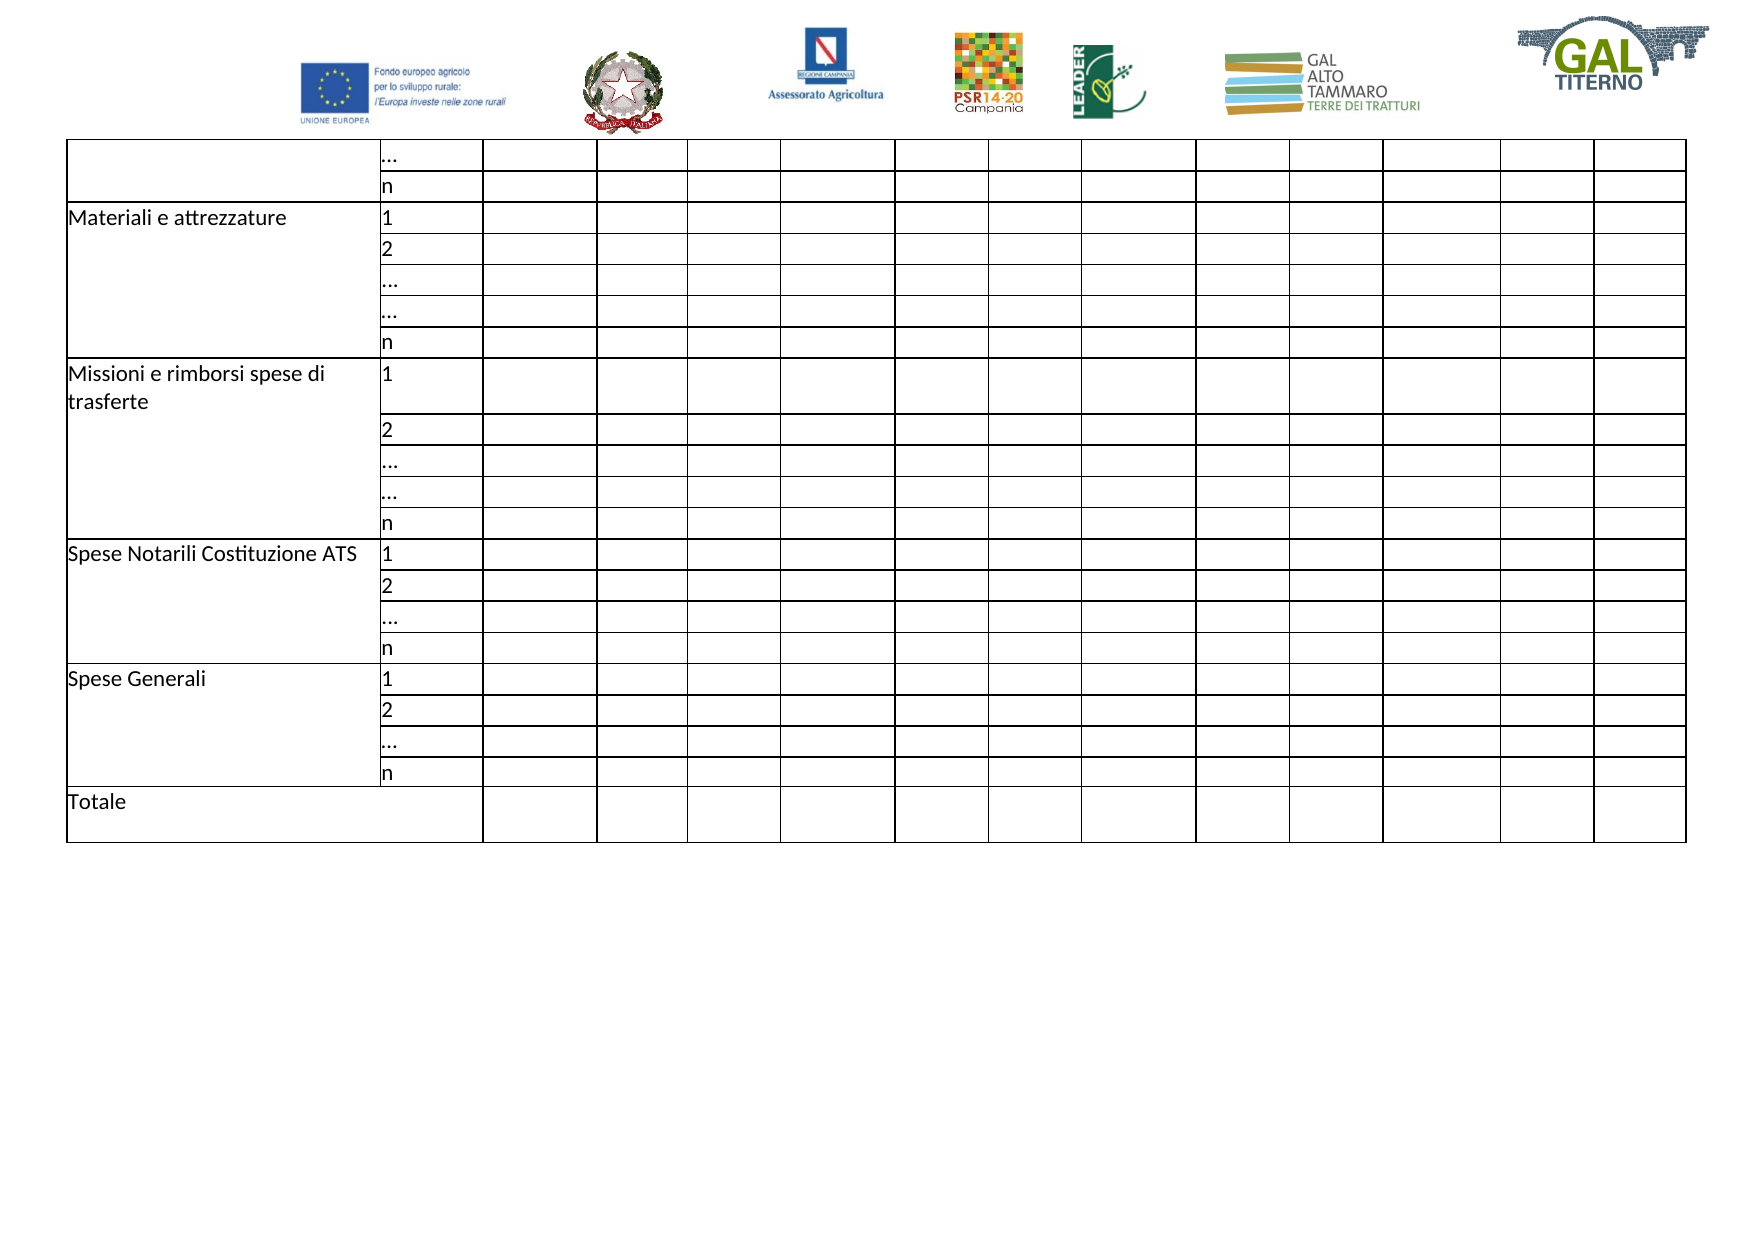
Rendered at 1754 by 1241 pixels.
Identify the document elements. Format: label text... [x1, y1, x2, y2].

table_cell [1290, 234, 1382, 264]
table_cell [1197, 727, 1289, 756]
table_cell [598, 787, 687, 842]
table_cell [781, 664, 894, 694]
table_cell [484, 602, 596, 632]
table_cell [1082, 571, 1195, 600]
table_cell [598, 446, 687, 476]
table_cell [1197, 203, 1289, 232]
table_cell [781, 415, 894, 444]
table_cell [688, 540, 780, 569]
table_cell [484, 359, 596, 413]
table_cell [896, 296, 988, 326]
table_cell [1501, 140, 1593, 170]
table_cell Totale [68, 787, 482, 842]
table_cell [1290, 328, 1382, 357]
table_cell [688, 234, 780, 264]
table_cell [896, 696, 988, 725]
table_cell [1197, 696, 1289, 725]
table_cell ... [381, 265, 482, 295]
table_cell Missioni e rimborsi spese di trasferte [68, 359, 380, 538]
table_cell [896, 140, 988, 170]
table_cell … [381, 140, 482, 170]
picture [1225, 45, 1421, 124]
table_cell [1595, 359, 1685, 413]
table_cell [1290, 696, 1382, 725]
table_cell [1082, 540, 1195, 569]
table_cell [989, 328, 1081, 357]
table_cell [1197, 571, 1289, 600]
table_cell [1197, 296, 1289, 326]
table_cell [1595, 664, 1685, 694]
table_cell [1290, 172, 1382, 201]
table_cell [989, 446, 1081, 476]
table_cell [1384, 664, 1500, 694]
table_cell [484, 758, 596, 786]
table_cell [1290, 265, 1382, 295]
table_cell [1082, 203, 1195, 232]
table_cell [989, 296, 1081, 326]
table_cell [1384, 571, 1500, 600]
table_cell [484, 540, 596, 569]
table_cell [1197, 540, 1289, 569]
table_cell [598, 696, 687, 725]
table_cell [1501, 758, 1593, 786]
table_cell [1384, 359, 1500, 413]
table_cell [688, 571, 780, 600]
table_cell [1501, 203, 1593, 232]
table_cell [1595, 633, 1685, 663]
table_cell [896, 633, 988, 663]
table_cell [1290, 446, 1382, 476]
table_cell [1197, 359, 1289, 413]
table_cell [484, 203, 596, 232]
table_cell [896, 540, 988, 569]
table_cell [1501, 571, 1593, 600]
picture [1073, 45, 1147, 119]
table_cell [1384, 265, 1500, 295]
table_cell [1595, 696, 1685, 725]
table_cell [1082, 787, 1195, 842]
table_cell n [381, 758, 482, 786]
table_cell [1082, 696, 1195, 725]
table_cell [1384, 446, 1500, 476]
table_cell Spese Notarili Costituzione ATS [68, 540, 380, 663]
table_cell [1384, 787, 1500, 842]
table_cell [896, 664, 988, 694]
table_cell [1501, 787, 1593, 842]
table_cell [1501, 446, 1593, 476]
table_cell [484, 633, 596, 663]
table_cell [1384, 172, 1500, 201]
table_cell [688, 508, 780, 538]
table_cell [1595, 727, 1685, 756]
table_cell [1197, 602, 1289, 632]
table_cell [1197, 633, 1289, 663]
table_cell [896, 265, 988, 295]
table_cell [688, 172, 780, 201]
table_cell [1501, 540, 1593, 569]
table_cell [896, 787, 988, 842]
table_cell [896, 328, 988, 357]
table_cell [1501, 296, 1593, 326]
table_cell [1290, 140, 1382, 170]
table_cell [989, 415, 1081, 444]
table_cell [781, 571, 894, 600]
table_cell [1082, 758, 1195, 786]
table_cell [1595, 446, 1685, 476]
table_cell [989, 234, 1081, 264]
table_cell 1 [381, 203, 482, 232]
table_cell [598, 265, 687, 295]
table_cell [989, 540, 1081, 569]
table_cell [1197, 787, 1289, 842]
table_cell [1290, 540, 1382, 569]
table_cell [1290, 571, 1382, 600]
table_cell [1595, 477, 1685, 507]
table_cell [1384, 203, 1500, 232]
table_cell [1595, 203, 1685, 232]
table_cell [781, 359, 894, 413]
table_cell n [381, 172, 482, 201]
table_cell [781, 696, 894, 725]
table_cell [896, 602, 988, 632]
table_cell [598, 296, 687, 326]
table_cell [688, 265, 780, 295]
table_cell [598, 359, 687, 413]
table_cell [1384, 696, 1500, 725]
table_cell [1595, 265, 1685, 295]
table_cell [989, 758, 1081, 786]
table_cell [1384, 633, 1500, 663]
table_cell [781, 203, 894, 232]
table_cell … [381, 296, 482, 326]
table_cell ... [381, 602, 482, 632]
table_cell [484, 265, 596, 295]
table_cell [1290, 727, 1382, 756]
table_cell [1082, 602, 1195, 632]
table_cell [1501, 328, 1593, 357]
table_cell [688, 727, 780, 756]
table_cell [989, 633, 1081, 663]
picture [953, 31, 1024, 114]
table_cell [896, 758, 988, 786]
table_cell [598, 727, 687, 756]
table_cell [1384, 758, 1500, 786]
table_cell [688, 477, 780, 507]
table_cell [781, 172, 894, 201]
table_cell [1082, 140, 1195, 170]
table_cell [598, 477, 687, 507]
picture [1502, 16, 1725, 90]
table_cell [1082, 172, 1195, 201]
table_cell [1197, 508, 1289, 538]
table_cell [1595, 172, 1685, 201]
table_cell [781, 296, 894, 326]
table_cell [989, 571, 1081, 600]
table_cell [896, 727, 988, 756]
table_cell n [381, 633, 482, 663]
table_cell [989, 696, 1081, 725]
table_cell [1501, 415, 1593, 444]
table_cell [1595, 415, 1685, 444]
table_cell [781, 633, 894, 663]
table_cell [781, 446, 894, 476]
table_cell [896, 172, 988, 201]
picture [580, 47, 667, 137]
table_cell [1197, 234, 1289, 264]
table_cell [1082, 265, 1195, 295]
table_cell [1082, 727, 1195, 756]
table_cell [1501, 172, 1593, 201]
table_cell [484, 571, 596, 600]
table_cell [598, 664, 687, 694]
table_cell [1082, 328, 1195, 357]
table_cell [781, 265, 894, 295]
table_cell [896, 359, 988, 413]
table_cell [598, 602, 687, 632]
table_cell [688, 696, 780, 725]
table_cell [1501, 477, 1593, 507]
table_cell [1384, 540, 1500, 569]
table_cell [781, 140, 894, 170]
table_cell [688, 328, 780, 357]
table_cell [1501, 727, 1593, 756]
table_cell [781, 540, 894, 569]
table_cell [1595, 758, 1685, 786]
table_cell [989, 265, 1081, 295]
table_cell [989, 477, 1081, 507]
table_cell [484, 140, 596, 170]
table_cell [484, 296, 596, 326]
table_cell [1595, 296, 1685, 326]
table_cell [1197, 477, 1289, 507]
table_cell [1197, 415, 1289, 444]
table_cell ... [381, 446, 482, 476]
table_cell [1290, 296, 1382, 326]
table_cell [1595, 540, 1685, 569]
table_cell 2 [381, 571, 482, 600]
table_cell 1 [381, 540, 482, 569]
table_cell [1197, 758, 1289, 786]
table_cell [781, 234, 894, 264]
table_cell [1501, 359, 1593, 413]
table_cell [1501, 265, 1593, 295]
table_cell [1082, 296, 1195, 326]
table_cell [989, 359, 1081, 413]
table_cell [598, 328, 687, 357]
table_cell [1595, 787, 1685, 842]
table_cell [598, 172, 687, 201]
table_cell [1384, 727, 1500, 756]
table_cell [1290, 664, 1382, 694]
table_cell [1384, 296, 1500, 326]
table_cell [781, 508, 894, 538]
table_cell [688, 446, 780, 476]
table_cell [1082, 446, 1195, 476]
table_cell [989, 787, 1081, 842]
table_cell [781, 758, 894, 786]
table_cell [598, 758, 687, 786]
table_cell [1384, 508, 1500, 538]
table_cell [1082, 359, 1195, 413]
table_cell [989, 203, 1081, 232]
table_cell [598, 571, 687, 600]
table_cell [1082, 633, 1195, 663]
table_cell [989, 172, 1081, 201]
table_cell [1290, 203, 1382, 232]
table_cell [1290, 633, 1382, 663]
table_cell [1197, 172, 1289, 201]
table_cell [1290, 758, 1382, 786]
table_cell [484, 477, 596, 507]
table_cell 1 [381, 664, 482, 694]
table_cell [1197, 265, 1289, 295]
table_cell [1082, 508, 1195, 538]
table_cell [598, 234, 687, 264]
table_cell [1501, 508, 1593, 538]
table_cell 2 [381, 415, 482, 444]
table_cell [484, 328, 596, 357]
table_cell n [381, 508, 482, 538]
table_cell [688, 664, 780, 694]
table_cell [1082, 415, 1195, 444]
table_cell [1384, 477, 1500, 507]
table_cell [1197, 328, 1289, 357]
table_cell [484, 508, 596, 538]
table_cell [598, 203, 687, 232]
table_cell 2 [381, 696, 482, 725]
table_cell [781, 787, 894, 842]
table_cell [1197, 664, 1289, 694]
table_cell [1290, 602, 1382, 632]
table_cell [1384, 140, 1500, 170]
table_cell [989, 727, 1081, 756]
table_cell [896, 477, 988, 507]
table_cell [896, 234, 988, 264]
table_cell [484, 172, 596, 201]
table_cell Spese Generali [68, 664, 380, 786]
table_cell [1501, 696, 1593, 725]
table_cell [1384, 328, 1500, 357]
table_cell [1501, 234, 1593, 264]
table_cell [484, 415, 596, 444]
table_cell [896, 508, 988, 538]
table_cell [1595, 140, 1685, 170]
table_cell [688, 758, 780, 786]
picture [768, 26, 886, 103]
table_cell [688, 296, 780, 326]
table_cell [1082, 477, 1195, 507]
table_cell [688, 203, 780, 232]
table_cell [1197, 446, 1289, 476]
table_cell [1384, 415, 1500, 444]
table_cell [896, 203, 988, 232]
table_cell [896, 571, 988, 600]
table_cell [688, 602, 780, 632]
table_cell [1595, 328, 1685, 357]
table_cell [484, 696, 596, 725]
table_cell [989, 140, 1081, 170]
table_cell [688, 633, 780, 663]
picture [300, 58, 509, 130]
table_cell [598, 140, 687, 170]
table_cell [989, 664, 1081, 694]
table_cell n [381, 328, 482, 357]
table_cell [1501, 602, 1593, 632]
table_cell [598, 415, 687, 444]
table_cell [688, 415, 780, 444]
table_cell [896, 415, 988, 444]
table_cell [688, 787, 780, 842]
table_cell … [381, 477, 482, 507]
table_cell [781, 328, 894, 357]
table_cell [1290, 787, 1382, 842]
table_cell [484, 446, 596, 476]
table_cell [781, 602, 894, 632]
table_cell [989, 602, 1081, 632]
table_cell [1290, 415, 1382, 444]
table_cell … [381, 727, 482, 756]
table_cell [1290, 359, 1382, 413]
table_cell Materiali e attrezzature [68, 203, 380, 357]
table_cell [598, 540, 687, 569]
table_cell [781, 477, 894, 507]
table_cell [598, 633, 687, 663]
table_cell [1501, 633, 1593, 663]
table_cell [484, 787, 596, 842]
table_cell [1595, 234, 1685, 264]
table_cell [989, 508, 1081, 538]
table_cell [781, 727, 894, 756]
table_cell [1595, 602, 1685, 632]
table_cell [1290, 508, 1382, 538]
table_cell [598, 508, 687, 538]
table_cell [484, 727, 596, 756]
table_cell 2 [381, 234, 482, 264]
table_cell [484, 664, 596, 694]
table_cell 1 [381, 359, 482, 413]
table_cell [1595, 508, 1685, 538]
table_cell [688, 140, 780, 170]
table_cell [1197, 140, 1289, 170]
table_cell [1384, 234, 1500, 264]
table_cell [1501, 664, 1593, 694]
table_cell [896, 446, 988, 476]
table_cell [1082, 234, 1195, 264]
table_cell [1384, 602, 1500, 632]
table_cell [484, 234, 596, 264]
table_cell [1290, 477, 1382, 507]
table_cell [1595, 571, 1685, 600]
table_cell [1082, 664, 1195, 694]
table_cell [688, 359, 780, 413]
